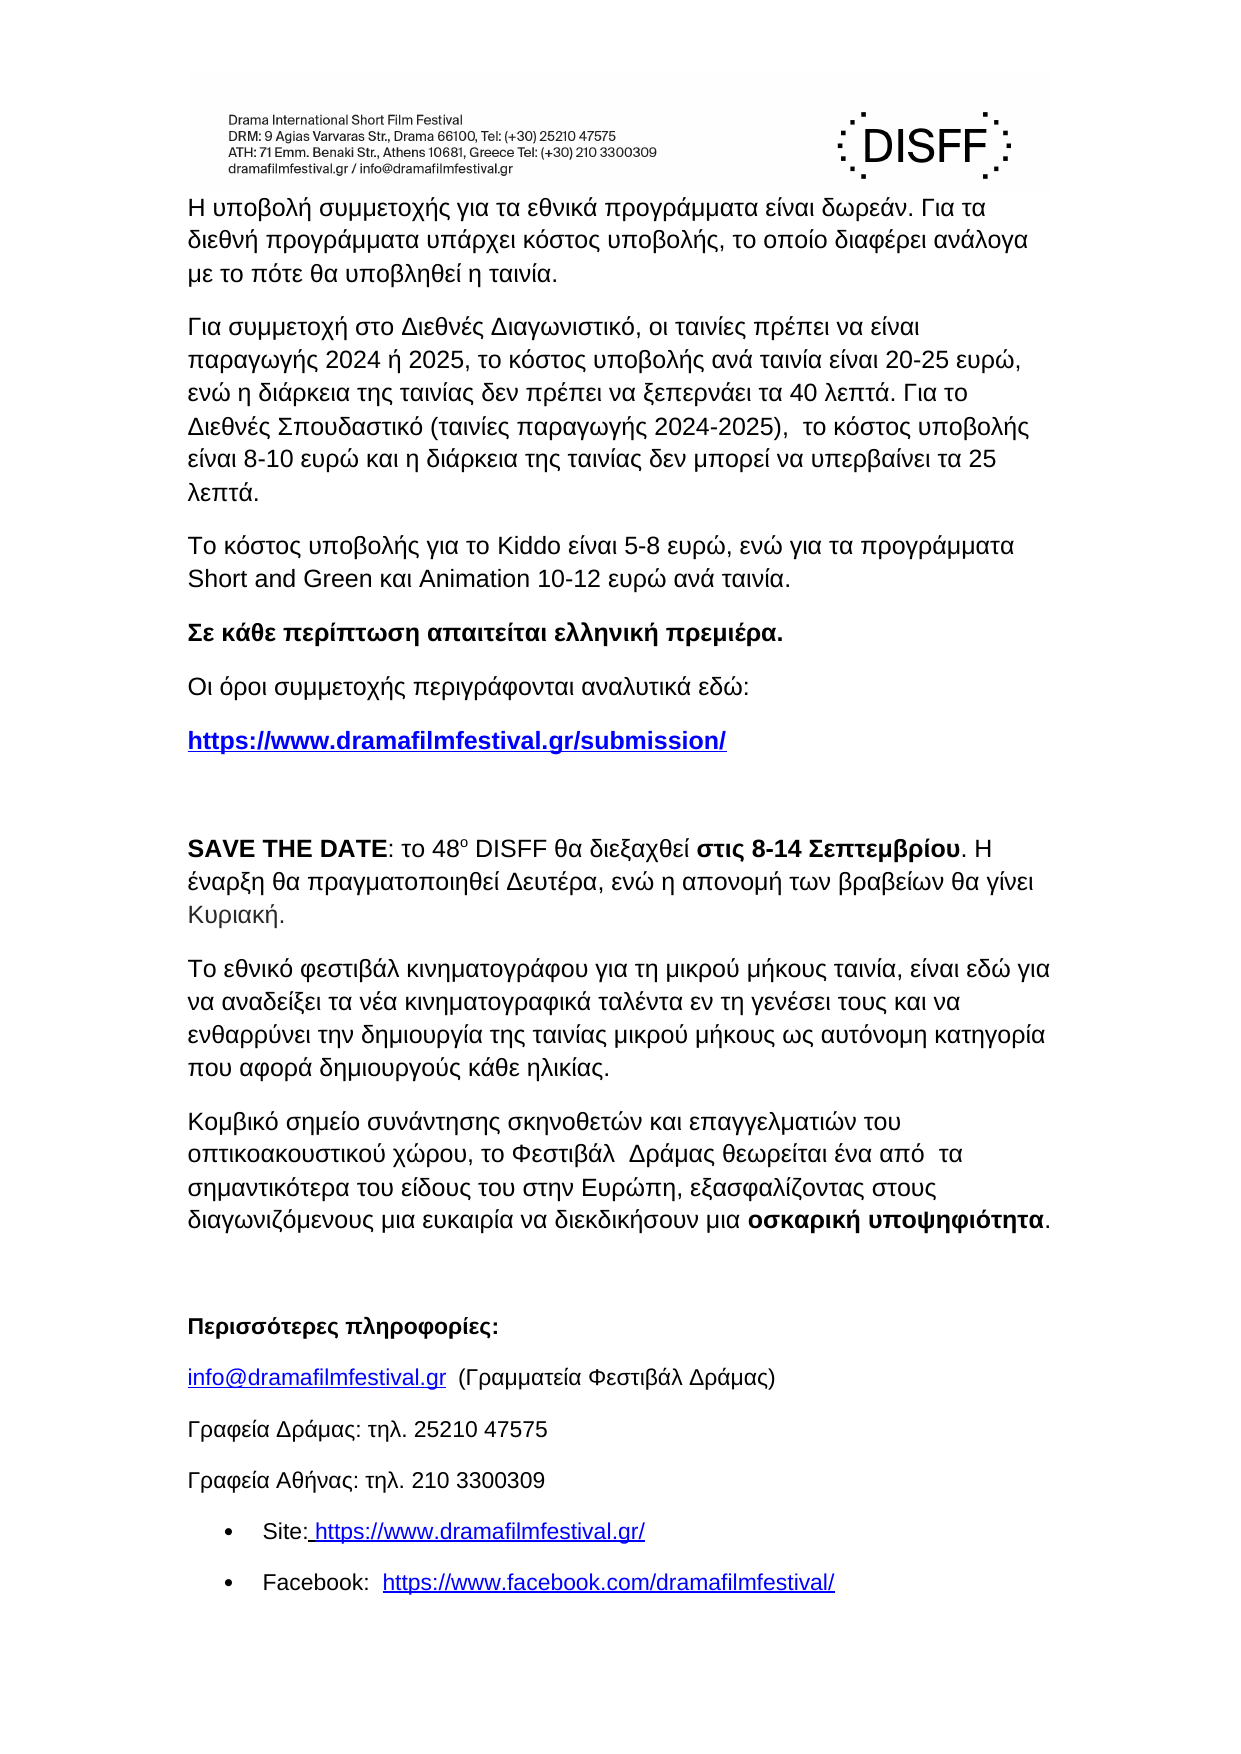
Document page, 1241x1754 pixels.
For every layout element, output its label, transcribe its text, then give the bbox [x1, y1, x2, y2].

text Οι όροι συμμετοχής περιγράφονται αναλυτικά εδώ: [187, 672, 1053, 701]
text https://www.dramafilmfestival.gr/submission/ [187, 726, 1053, 755]
text Για συμμετοχή στο Διεθνές Διαγωνιστικό, οι ταινίες πρέπει να είναι παραγωγής 2024 ή 2025, το κόστος υποβολής ανά ταινία είναι 20-25 ευρώ, ενώ η διάρκεια της ταινίας δεν πρέπει να ξεπερνάει τα 40 λεπτά. Για το Διεθνές Σπουδαστικό (ταινίες παραγωγής 2024-2025), το κόστος υποβολής είναι 8-10 ευρώ και η διάρκεια της ταινίας δεν μπορεί να υπερβαίνει τα 25 λεπτά. [187, 312, 1053, 506]
text Γραφεία Αθήνας: τηλ. 210 3300309 [187, 1467, 1053, 1493]
text Κομβικό σημείο συνάντησης σκηνοθετών και επαγγελματιών του οπτικοακουστικού χώρου, το Φεστιβάλ Δράμας θεωρείται ένα από τα σημαντικότερα του είδους του στην Ευρώπη, εξασφαλίζοντας στους διαγωνιζόμενους μια ευκαιρία να διεκδικήσουν μια οσκαρική υποψηφιότητα. [187, 1106, 1053, 1234]
text To κόστος υποβολής για το Kiddo είναι 5-8 ευρώ, ενώ για τα προγράμματα Short and Green και Animation 10-12 ευρώ ανά ταινία. [187, 531, 1053, 593]
text SAVE THE DATE: το 48ο DISFF θα διεξαχθεί στις 8-14 Σεπτεμβρίου. Η έναρξη θα πραγματοποιηθεί Δευτέρα, ενώ η απονομή των βραβείων θα γίνει Κυριακή. [187, 834, 1053, 928]
text Το εθνικό φεστιβάλ κινηματογράφου για τη μικρού μήκους ταινία, είναι εδώ για να αναδείξει τα νέα κινηματογραφικά ταλέντα εν τη γενέσει τους και να ενθαρρύνει την δημιουργία της ταινίας μικρού μήκους ως αυτόνομη κατηγορία που αφορά δημιουργούς κάθε ηλικίας. [187, 953, 1053, 1081]
text Η υποβολή συμμετοχής για τα εθνικά προγράμματα είναι δωρεάν. Για τα διεθνή προγράμματα υπάρχει κόστος υποβολής, το οποίο διαφέρει ανάλογα με το πότε θα υποβληθεί η ταινία. [187, 192, 1053, 287]
text Σε κάθε περίπτωση απαιτείται ελληνική πρεμιέρα. [187, 618, 1053, 647]
picture [187, 73, 1052, 193]
list Site: https://www.dramafilmfestival.gr/ [225, 1518, 1053, 1544]
list Facebook: https://www.facebook.com/dramafilmfestival/ [225, 1569, 1053, 1595]
text Γραφεία Δράμας: τηλ. 25210 47575 [187, 1416, 1053, 1442]
text Περισσότερες πληροφορίες: [187, 1313, 1053, 1339]
text info@dramafilmfestival.gr (Γραμματεία Φεστιβάλ Δράμας) [187, 1364, 1053, 1391]
